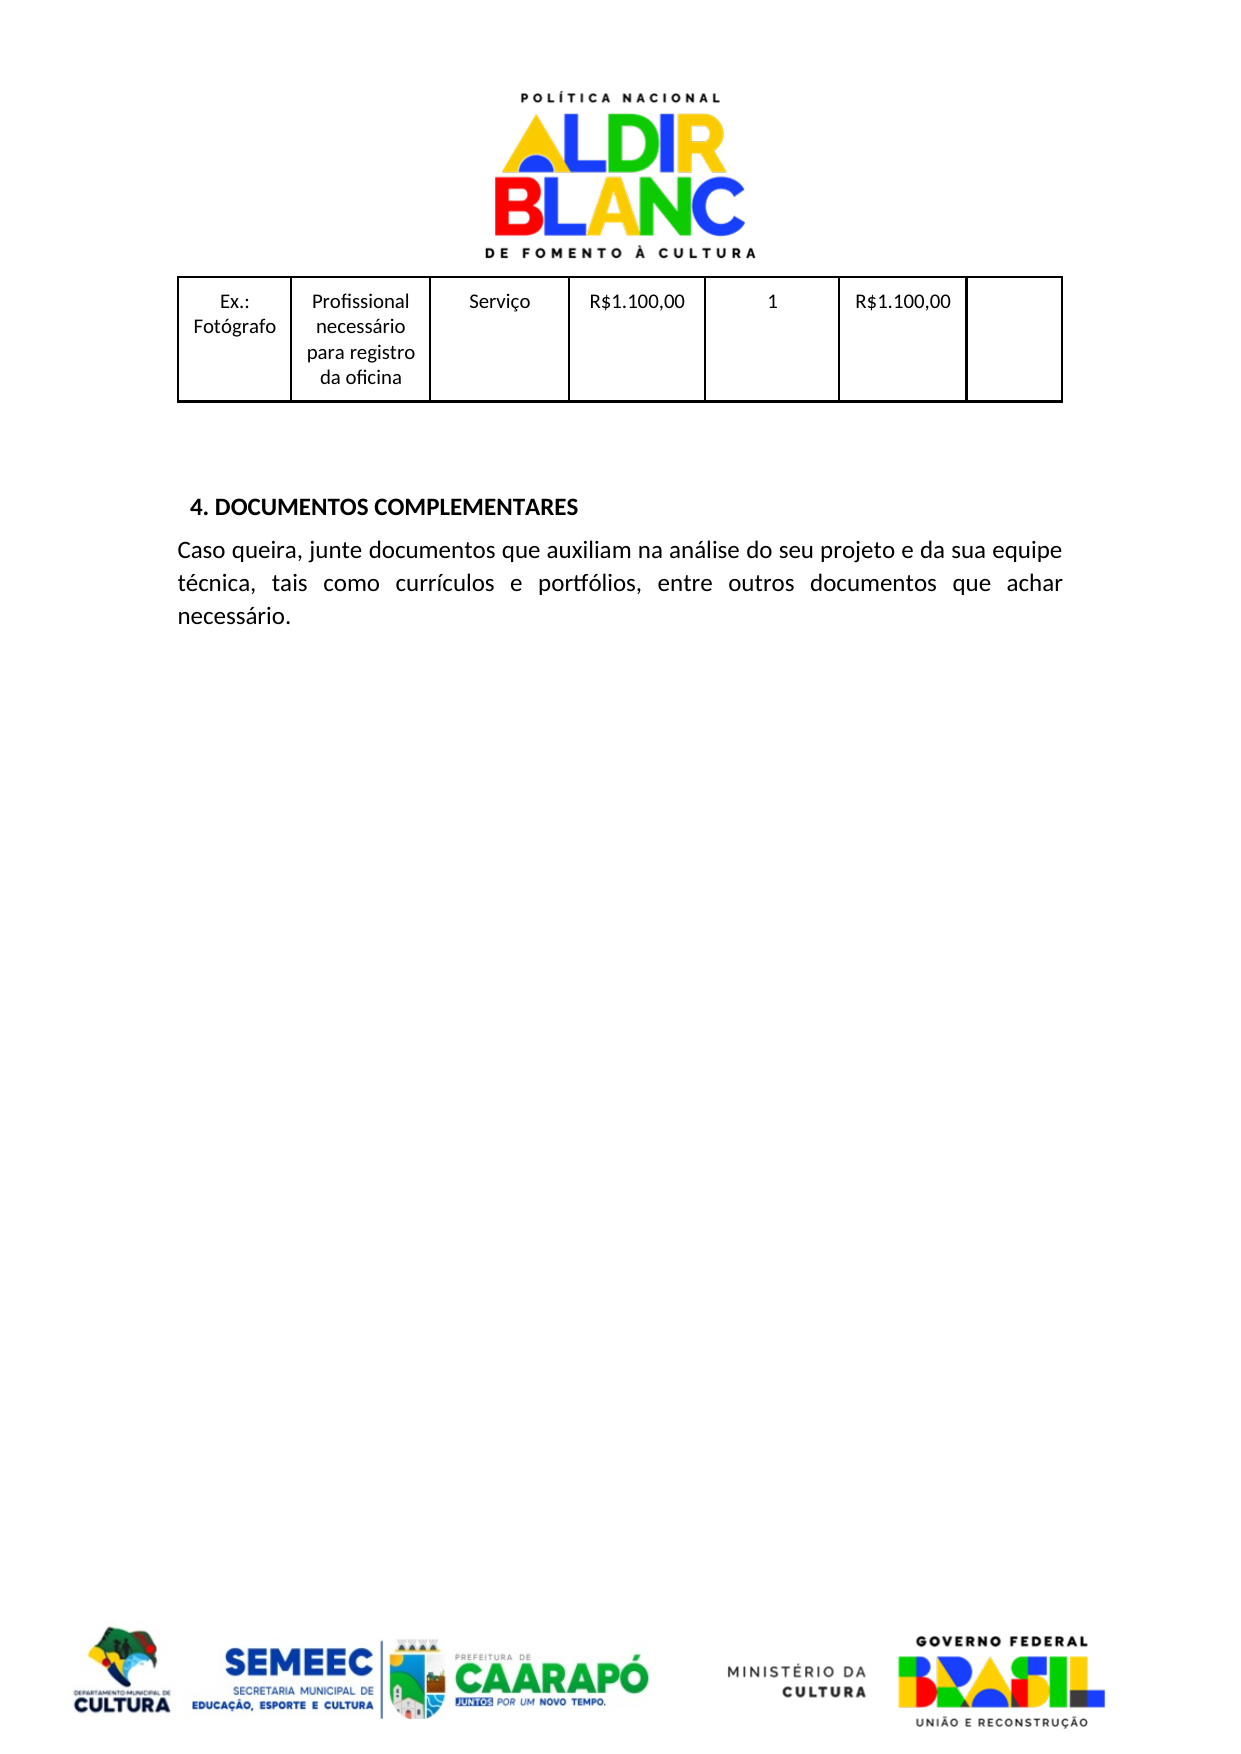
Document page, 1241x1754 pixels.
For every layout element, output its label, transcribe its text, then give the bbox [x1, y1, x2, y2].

text Caso queira, junte documentos que auxiliam na análise do seu projeto e da sua equipe técnica, tais como currículos e portfólios, entre outros documentos que achar necessário. [177, 534, 1063, 631]
picture [479, 73, 762, 276]
picture [682, 1623, 1151, 1736]
table_cell 1 [706, 278, 838, 400]
table_cell Serviço [431, 278, 568, 400]
table_cell [968, 278, 1061, 400]
table_cell Profissional necessário para registro da oficina [292, 278, 429, 400]
picture [63, 1621, 657, 1719]
table_cell Ex.: Fotógrafo [179, 278, 290, 400]
text 4. DOCUMENTOS COMPLEMENTARES [190, 491, 1051, 522]
table_cell R$1.100,00 [840, 278, 965, 400]
table_cell R$1.100,00 [570, 278, 704, 400]
